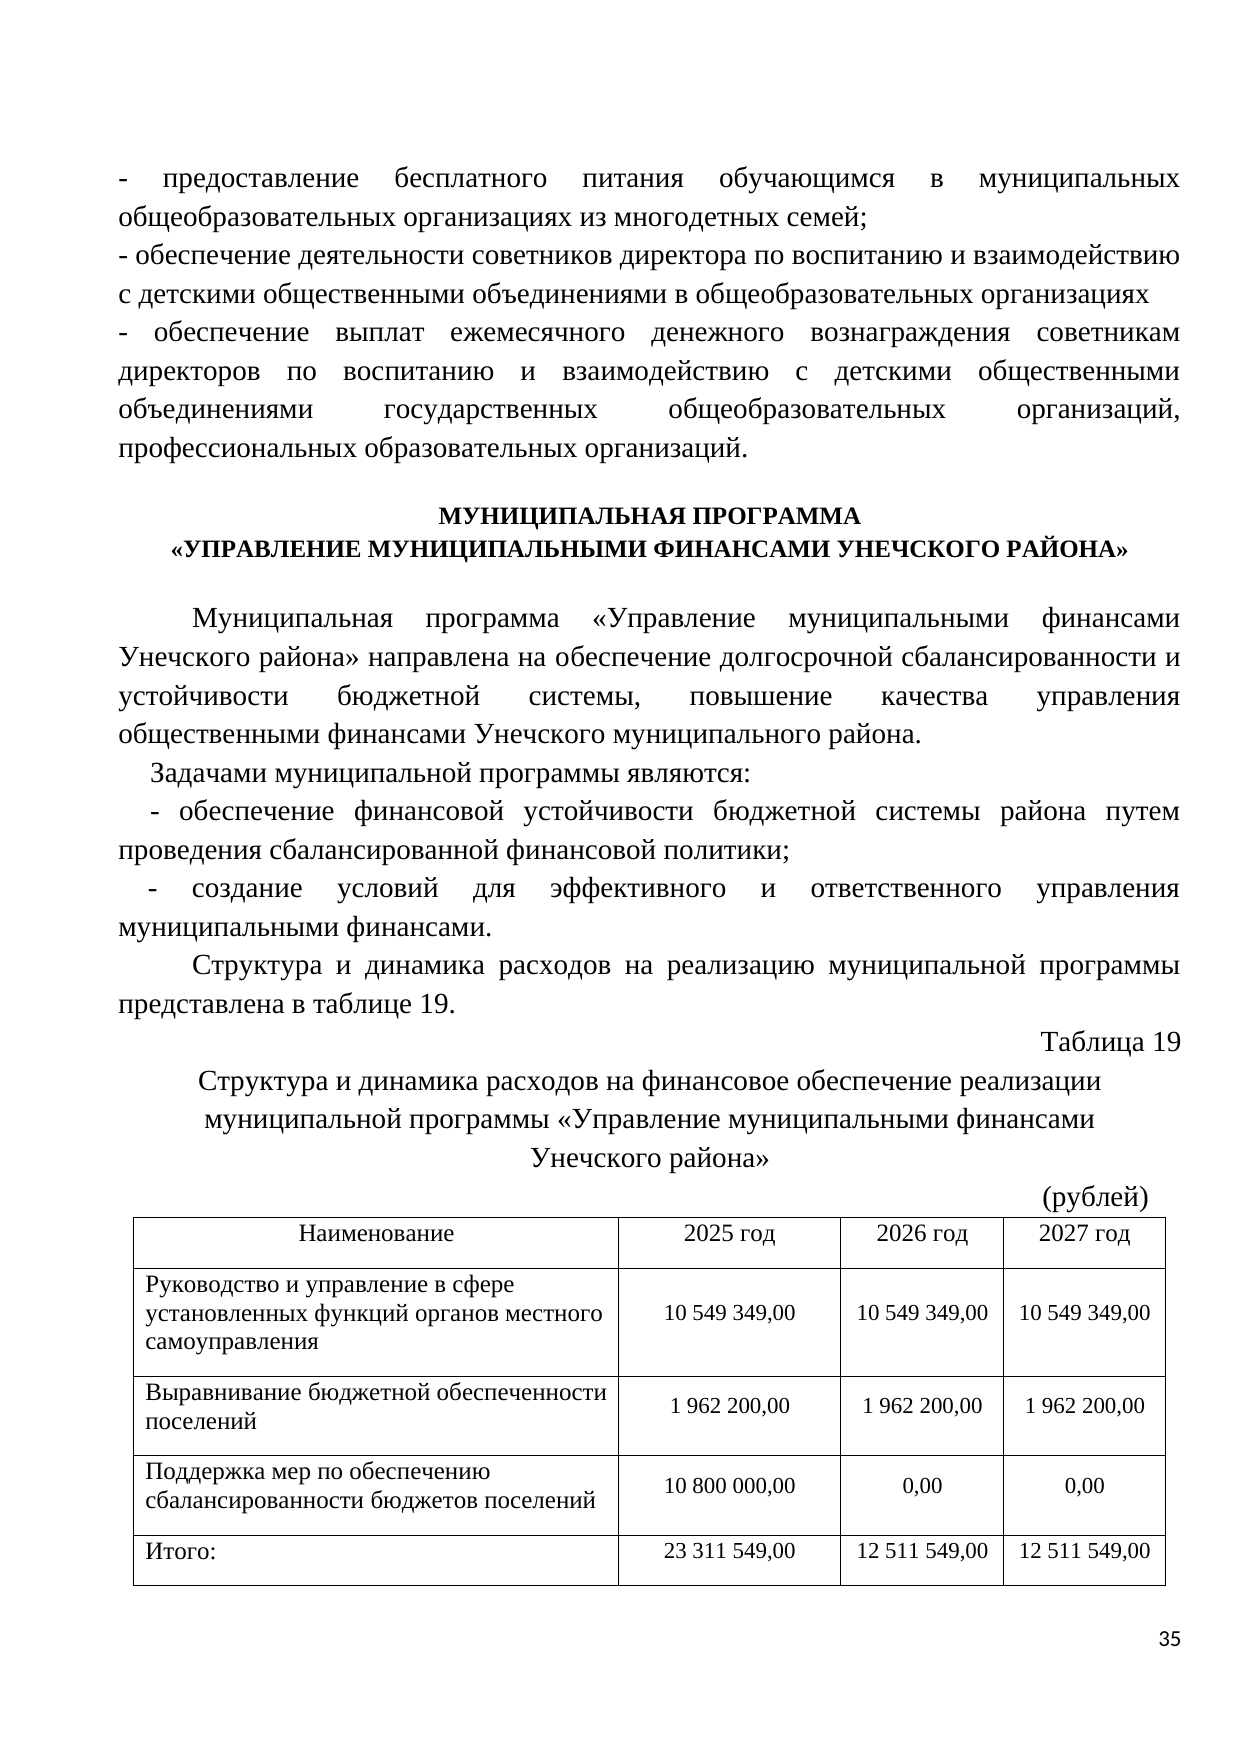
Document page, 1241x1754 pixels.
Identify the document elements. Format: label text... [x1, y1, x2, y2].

table_cell 1 962 200,00 [1004, 1377, 1165, 1455]
text Задачами муниципальной программы являются: [118, 755, 1181, 788]
table_cell Руководство и управление в сфере установленных функций органов местного самоуправления [134, 1269, 618, 1376]
text - обеспечение финансовой устойчивости бюджетной системы района путем проведения сбалансированной финансовой политики; [118, 793, 1181, 865]
table_cell Поддержка мер по обеспечению сбалансированности бюджетов поселений [134, 1456, 618, 1535]
table_cell 0,00 [1004, 1456, 1165, 1535]
text Унечского района» [118, 1140, 1181, 1174]
table_cell 23 311 549,00 [619, 1536, 840, 1585]
text Муниципальная программа «Управление муниципальными финансами Унечского района» направлена на обеспечение долгосрочной сбалансированности и устойчивости бюджетной системы, повышение качества управления общественными финансами Унечского муниципального района. [118, 601, 1181, 750]
table_cell 10 549 349,00 [619, 1269, 840, 1376]
text Таблица 19 [118, 1024, 1181, 1058]
table_cell 10 800 000,00 [619, 1456, 840, 1535]
table_header 2026 год [841, 1218, 1003, 1268]
text Структура и динамика расходов на реализацию муниципальной программы представлена в таблице 19. [118, 947, 1181, 1019]
table_cell 10 549 349,00 [841, 1269, 1003, 1376]
table_cell 12 511 549,00 [841, 1536, 1003, 1585]
text МУНИЦИПАЛЬНАЯ ПРОГРАММА [118, 501, 1181, 530]
text - обеспечение выплат ежемесячного денежного вознаграждения советникам директоров по воспитанию и взаимодействию с детскими общественными объединениями государственных общеобразовательных организаций, профессиональных образовательных организаций. [118, 314, 1181, 463]
table_cell Выравнивание бюджетной обеспеченности поселений [134, 1377, 618, 1455]
text - предоставление бесплатного питания обучающимся в муниципальных общеобразовательных организациях из многодетных семей; [118, 160, 1181, 232]
text (рублей) [118, 1179, 1181, 1212]
table_header 2025 год [619, 1218, 840, 1268]
table_cell 12 511 549,00 [1004, 1536, 1165, 1585]
table_cell 1 962 200,00 [841, 1377, 1003, 1455]
text Структура и динамика расходов на финансовое обеспечение реализации муниципальной программы «Управление муниципальными финансами [118, 1063, 1181, 1135]
text - создание условий для эффективного и ответственного управления муниципальными финансами. [118, 870, 1181, 942]
table_cell 1 962 200,00 [619, 1377, 840, 1455]
text - обеспечение деятельности советников директора по воспитанию и взаимодействию с детскими общественными объединениями в общеобразовательных организациях [118, 237, 1181, 309]
table_cell Итого: [134, 1536, 618, 1585]
table_cell 0,00 [841, 1456, 1003, 1535]
table_cell 10 549 349,00 [1004, 1269, 1165, 1376]
table_header 2027 год [1004, 1218, 1165, 1268]
table_header Наименование [134, 1218, 618, 1268]
text «УПРАВЛЕНИЕ МУНИЦИПАЛЬНЫМИ ФИНАНСАМИ УНЕЧСКОГО РАЙОНА» [118, 534, 1181, 563]
